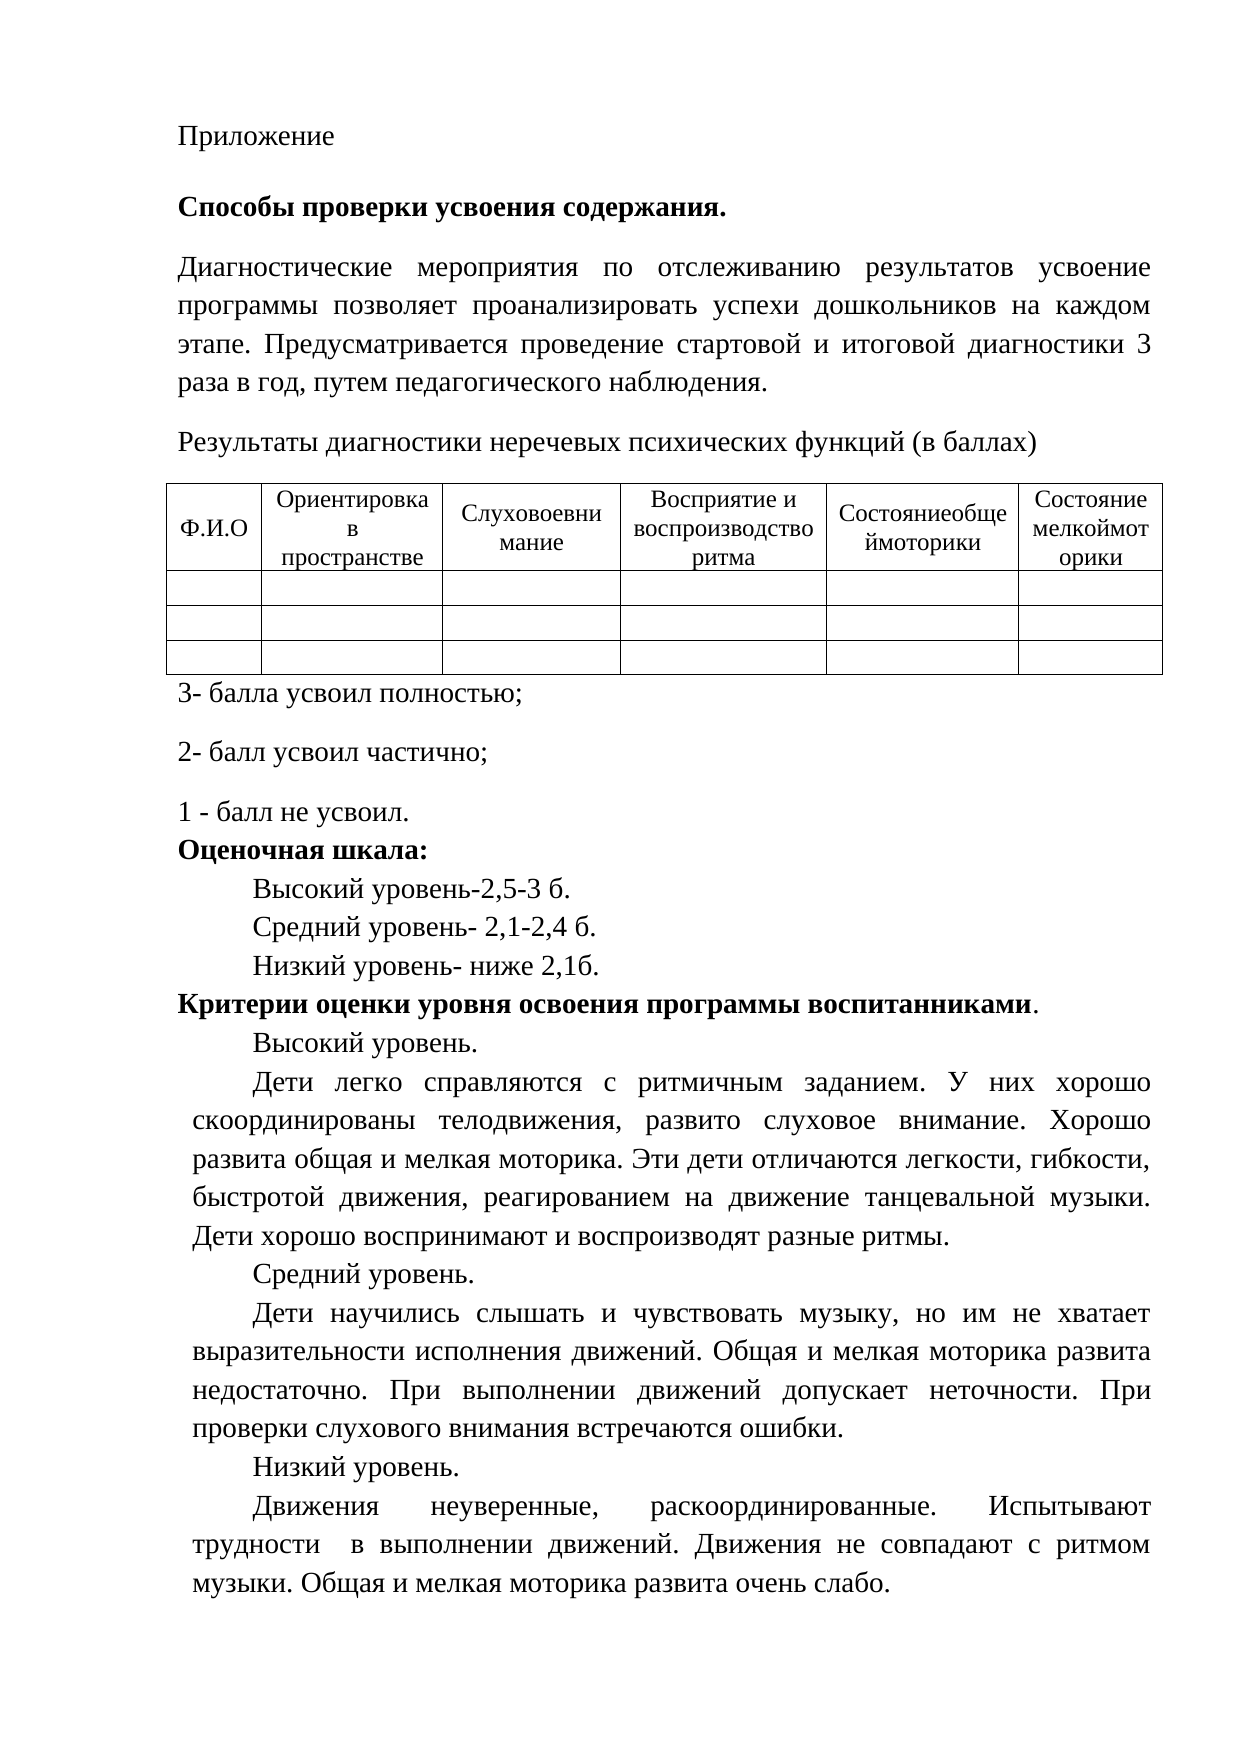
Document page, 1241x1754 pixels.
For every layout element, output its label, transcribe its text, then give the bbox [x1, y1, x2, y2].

text 3- балла усвоил полностью; [177, 675, 1152, 709]
table_cell [262, 641, 442, 674]
text Результаты диагностики неречевых психических функций (в баллах) [177, 424, 1152, 457]
list Оценочная шкала: [177, 832, 1152, 866]
list Высокий уровень-2,5-3 б. [192, 871, 1152, 904]
table_cell [1019, 641, 1162, 674]
table_cell [827, 606, 1018, 639]
list 1 - балл не усвоил. [177, 794, 1152, 827]
list Низкий уровень. [192, 1449, 1152, 1483]
table_cell [827, 571, 1018, 605]
list Средний уровень. [192, 1256, 1152, 1290]
table_cell [443, 571, 620, 605]
list Высокий уровень. [192, 1025, 1152, 1059]
list Средний уровень- 2,1-2,4 б. [192, 909, 1152, 943]
list Дети научились слышать и чувствовать музыку, но им не хватает выразительности исполнения движений. Общая и мелкая моторика развита недостаточно. При выполнении движений допускает неточности. При проверки слухового внимания встречаются ошибки. [192, 1295, 1152, 1444]
text 2- балл усвоил частично; [177, 734, 1152, 768]
list Низкий уровень- ниже 2,1б. [192, 948, 1152, 982]
text Способы проверки усвоения содержания. [177, 189, 1152, 223]
table_header Ориентировка в пространстве [262, 484, 442, 570]
table_cell [262, 571, 442, 605]
table_header Ф.И.О [167, 484, 261, 570]
text Приложение [177, 118, 1152, 152]
table_cell [621, 641, 826, 674]
table_header Восприятие и воспроизводстворитма [621, 484, 826, 570]
table_cell [167, 641, 261, 674]
table_cell [167, 571, 261, 605]
table_header Состояниемелкоймоторики [1019, 484, 1162, 570]
table_cell [621, 606, 826, 639]
table_cell [443, 641, 620, 674]
table_cell [1019, 571, 1162, 605]
list Движения неуверенные, раскоординированные. Испытывают трудности в выполнении движений. Движения не совпадают с ритмом музыки. Общая и мелкая моторика развита очень слабо. [192, 1488, 1152, 1598]
table_cell [1019, 606, 1162, 639]
table_header Состояниеобщеймоторики [827, 484, 1018, 570]
table_cell [262, 606, 442, 639]
table_cell [167, 606, 261, 639]
text Диагностические мероприятия по отслеживанию результатов усвоение программы позволяет проанализировать успехи дошкольников на каждом этапе. Предусматривается проведение стартовой и итоговой диагностики 3 раза в год, путем педагогического наблюдения. [177, 249, 1152, 398]
table_cell [443, 606, 620, 639]
table_cell [621, 571, 826, 605]
list Дети легко справляются с ритмичным заданием. У них хорошо скоординированы телодвижения, развито слуховое внимание. Хорошо развита общая и мелкая моторика. Эти дети отличаются легкости, гибкости, быстротой движения, реагированием на движение танцевальной музыки. Дети хорошо воспринимают и воспроизводят разные ритмы. [192, 1064, 1152, 1251]
table_cell [827, 641, 1018, 674]
list Критерии оценки уровня освоения программы воспитанниками. [177, 987, 1152, 1020]
table_header Слуховоевнимание [443, 484, 620, 570]
